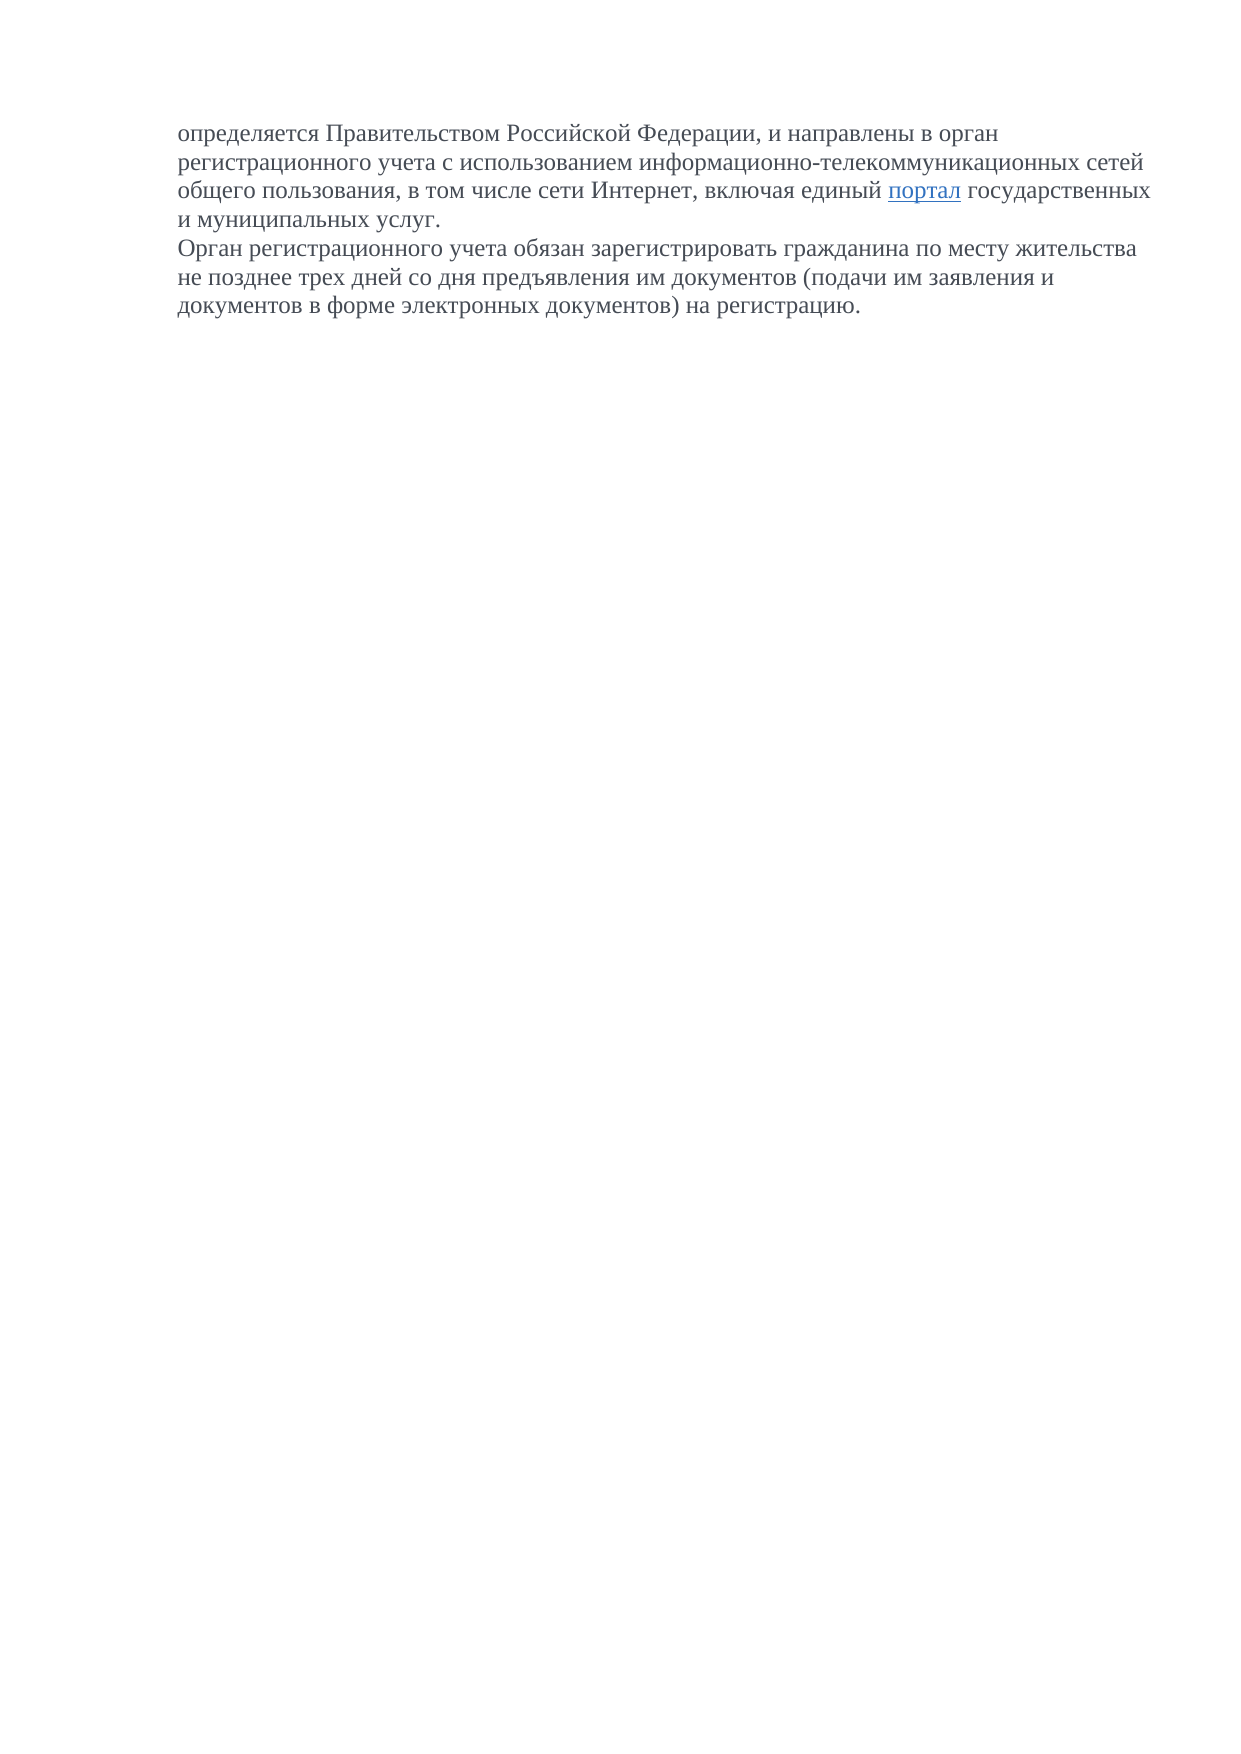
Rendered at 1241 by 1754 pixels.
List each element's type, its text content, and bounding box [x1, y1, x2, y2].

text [177, 118, 1152, 233]
text Орган регистрационного учета обязан зарегистрировать гражданина по месту жительства не позднее трех дней со дня предъявления им документов (подачи им заявления и документов в форме электронных документов) на регистрацию. [177, 233, 1152, 319]
